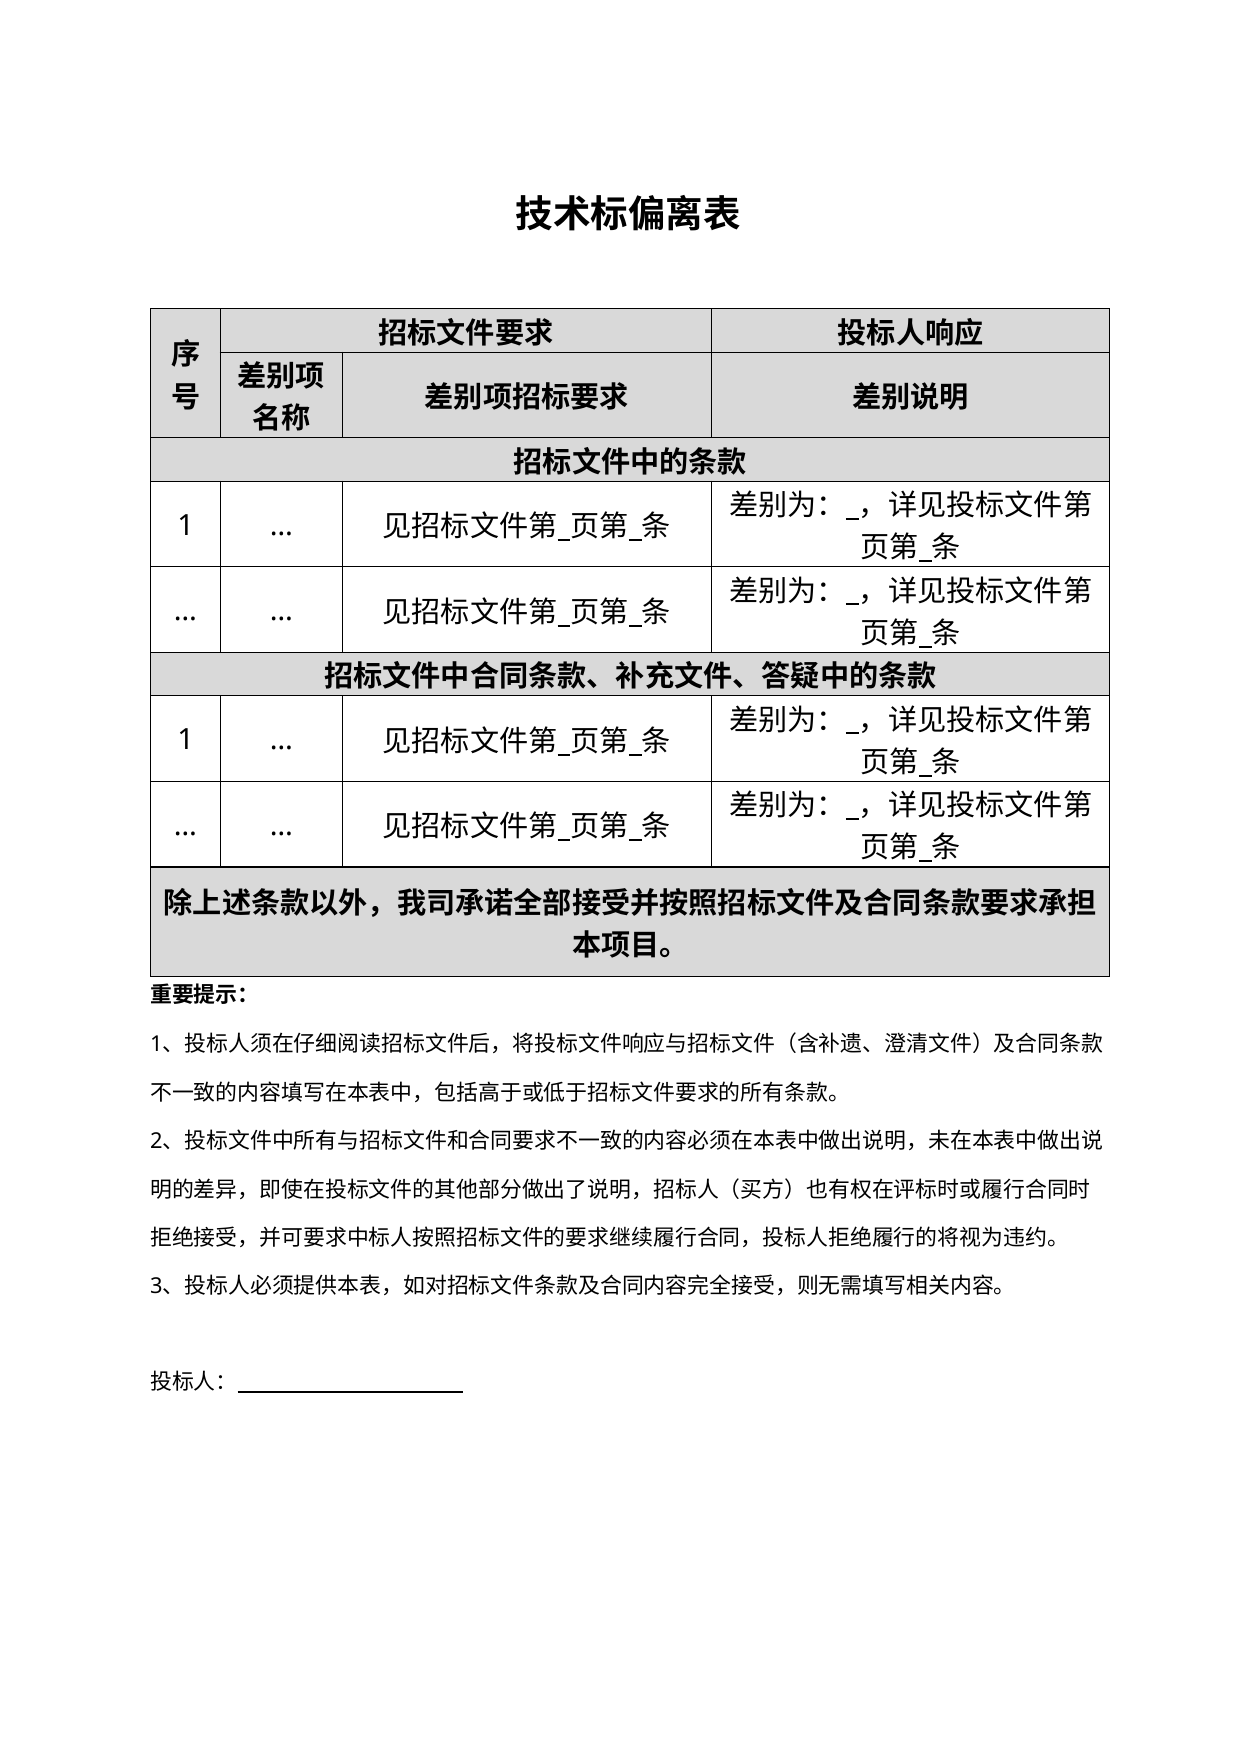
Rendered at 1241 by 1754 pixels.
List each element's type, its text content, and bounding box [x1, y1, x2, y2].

table_cell … [221, 782, 342, 866]
table_cell … [221, 482, 342, 566]
table_cell 1 [151, 482, 220, 566]
table_cell … [221, 696, 342, 781]
table_cell 差别说明 [712, 353, 1109, 437]
text 2、投标文件中所有与招标文件和合同要求不一致的内容必须在本表中做出说明，未在本表中做出说明的差异，即使在投标文件的其他部分做出了说明，招标人（买方）也有权在评标时或履行合同时拒绝接受，并可要求中标人按照招标文件的要求继续履行合同，投标人拒绝履行的将视为违约。 [150, 1122, 1106, 1252]
table_header 投标人响应 [712, 309, 1109, 352]
table_cell 招标文件中的条款 [151, 438, 1109, 481]
table_cell 差别项招标要求 [343, 353, 711, 437]
table_header 序号 [151, 309, 220, 437]
table_cell 1 [151, 696, 220, 781]
table_cell 差别为： ，详见投标文件第 页第 条 [712, 567, 1109, 652]
table_cell … [221, 567, 342, 652]
table_cell 差别为： ，详见投标文件第 页第 条 [712, 482, 1109, 566]
table_cell 除上述条款以外，我司承诺全部接受并按照招标文件及合同条款要求承担本项目。 [151, 868, 1109, 976]
table_cell 见招标文件第 页第 条 [343, 567, 711, 652]
table_cell 差别项名称 [221, 353, 342, 437]
table_cell 招标文件中合同条款、补充文件、答疑中的条款 [151, 653, 1109, 695]
table_cell 差别为： ，详见投标文件第 页第 条 [712, 782, 1109, 866]
text 3、投标人必须提供本表，如对招标文件条款及合同内容完全接受，则无需填写相关内容。 [150, 1268, 1106, 1301]
table_cell 见招标文件第 页第 条 [343, 696, 711, 781]
text 技术标偏离表 [150, 178, 1106, 243]
table_header 招标文件要求 [221, 309, 711, 352]
table_cell 见招标文件第 页第 条 [343, 482, 711, 566]
table_cell 差别为： ，详见投标文件第 页第 条 [712, 696, 1109, 781]
table_cell … [151, 782, 220, 866]
text 重要提示： [150, 977, 1106, 1009]
text 投标人： [150, 1364, 1106, 1396]
text 1、投标人须在仔细阅读招标文件后，将投标文件响应与招标文件（含补遗、澄清文件）及合同条款不一致的内容填写在本表中，包括高于或低于招标文件要求的所有条款。 [150, 1025, 1106, 1107]
table_cell … [151, 567, 220, 652]
table_cell 见招标文件第 页第 条 [343, 782, 711, 866]
